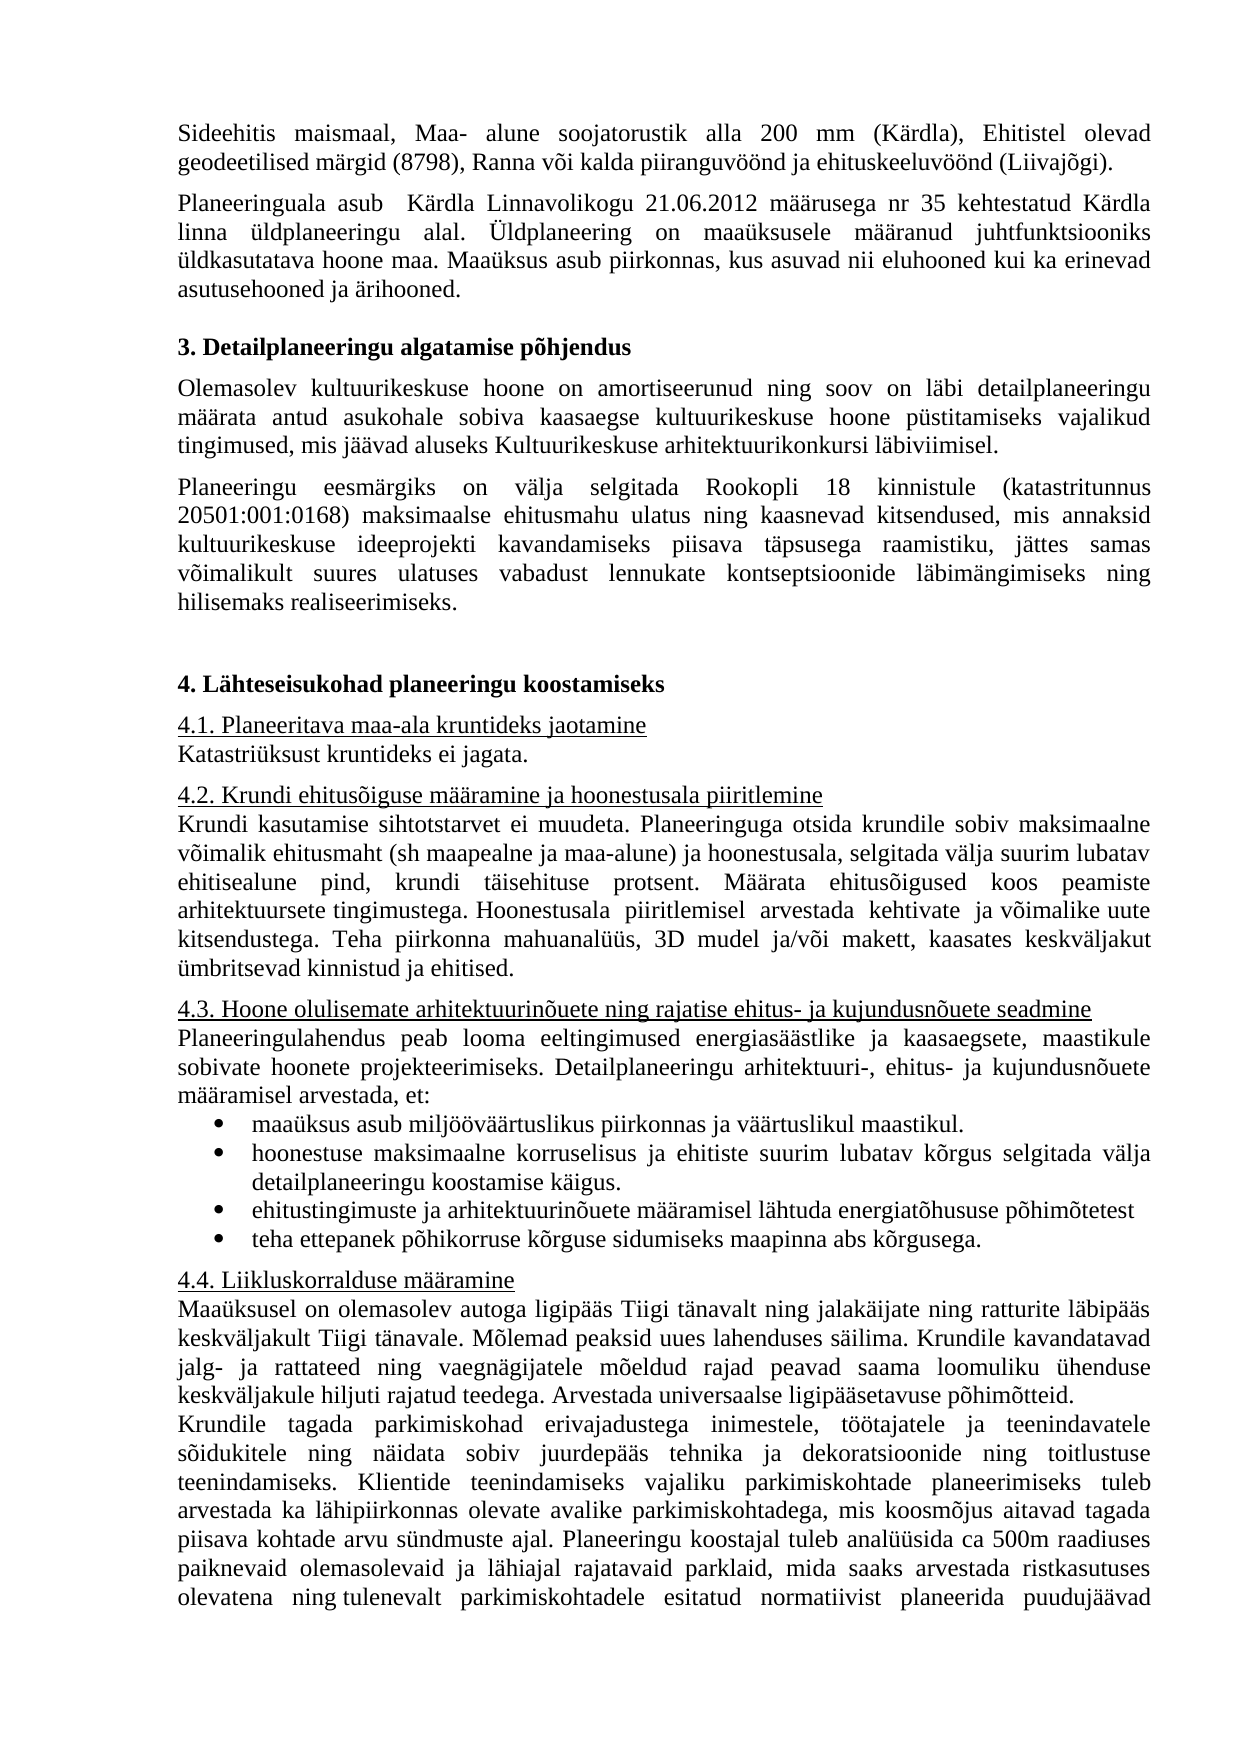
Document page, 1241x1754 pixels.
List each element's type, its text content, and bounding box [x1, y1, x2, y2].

list teha ettepanek põhikorruse kõrguse sidumiseks maapinna abs kõrgusega. [214, 1224, 1152, 1253]
text Krundi kasutamise sihtotstarvet ei muudeta. Planeeringuga otsida krundile sobiv maksimaalne võimalik ehitusmaht (sh maapealne ja maa-alune) ja hoonestusala, selgitada välja suurim lubatav ehitisealune pind, krundi täisehituse protsent. Määrata ehitusõigused koos peamiste arhitektuursete tingimustega. Hoonestusala piiritlemisel arvestada kehtivate ja võimalike uute kitsendustega. Teha piirkonna mahuanalüüs, 3D mudel ja/või makett, kaasates keskväljakut ümbritsevad kinnistud ja ehitised. [177, 809, 1152, 982]
text 4. Lähteseisukohad planeeringu koostamiseks [177, 669, 1152, 698]
text Katastriüksust kruntideks ei jagata. [177, 739, 1152, 768]
text Olemasolev kultuurikeskuse hoone on amortiseerunud ning soov on läbi detailplaneeringu määrata antud asukohale sobiva kaasaegse kultuurikeskuse hoone püstitamiseks vajalikud tingimused, mis jäävad aluseks Kultuurikeskuse arhitektuurikonkursi läbiviimisel. [177, 373, 1152, 459]
text Maaüksusel on olemasolev autoga ligipääs Tiigi tänavalt ning jalakäijate ning ratturite läbipääs keskväljakult Tiigi tänavale. Mõlemad peaksid uues lahenduses säilima. Krundile kavandatavad jalg- ja rattateed ning vaegnägijatele mõeldud rajad peavad saama loomuliku ühenduse keskväljakule hiljuti rajatud teedega. Arvestada universaalse ligipääsetavuse põhimõtteid. [177, 1294, 1152, 1409]
list ehitustingimuste ja arhitektuurinõuete määramisel lähtuda energiatõhususe põhimõtetest [214, 1196, 1152, 1224]
text Planeeringuala asub Kärdla Linnavolikogu 21.06.2012 määrusega nr 35 kehtestatud Kärdla linna üldplaneeringu alal. Üldplaneering on maaüksusele määranud juhtfunktsiooniks üldkasutatava hoone maa. Maaüksus asub piirkonnas, kus asuvad nii eluhooned kui ka erinevad asutusehooned ja ärihooned. [177, 188, 1152, 303]
text Planeeringulahendus peab looma eeltingimused energiasäästlike ja kaasaegsete, maastikule sobivate hoonete projekteerimiseks. Detailplaneeringu arhitektuuri-, ehitus- ja kujundusnõuete määramisel arvestada, et: [177, 1023, 1152, 1109]
text 3. Detailplaneeringu algatamise põhjendus [177, 332, 1152, 361]
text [177, 118, 1152, 176]
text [177, 1409, 1152, 1611]
text Planeeringu eesmärgiks on välja selgitada Rookopli 18 kinnistule (katastritunnus 20501:001:0168) maksimaalse ehitusmahu ulatus ning kaasnevad kitsendused, mis annaksid kultuurikeskuse ideeprojekti kavandamiseks piisava täpsusega raamistiku, jättes samas võimalikult suures ulatuses vabadust lennukate kontseptsioonide läbimängimiseks ning hilisemaks realiseerimiseks. [177, 472, 1152, 616]
list hoonestuse maksimaalne korruselisus ja ehitiste suurim lubatav kõrgus selgitada välja detailplaneeringu koostamise käigus. [214, 1138, 1152, 1196]
text 4.3. Hoone olulisemate arhitektuurinõuete ning rajatise ehitus- ja kujundusnõuete seadmine [177, 994, 1152, 1023]
list maaüksus asub miljööväärtuslikus piirkonnas ja väärtuslikul maastikul. [214, 1109, 1152, 1138]
text 4.2. Krundi ehitusõiguse määramine ja hoonestusala piiritlemine [177, 781, 1152, 809]
text 4.4. Liikluskorralduse määramine [177, 1266, 1152, 1294]
text 4.1. Planeeritava maa-ala kruntideks jaotamine [177, 711, 1152, 739]
